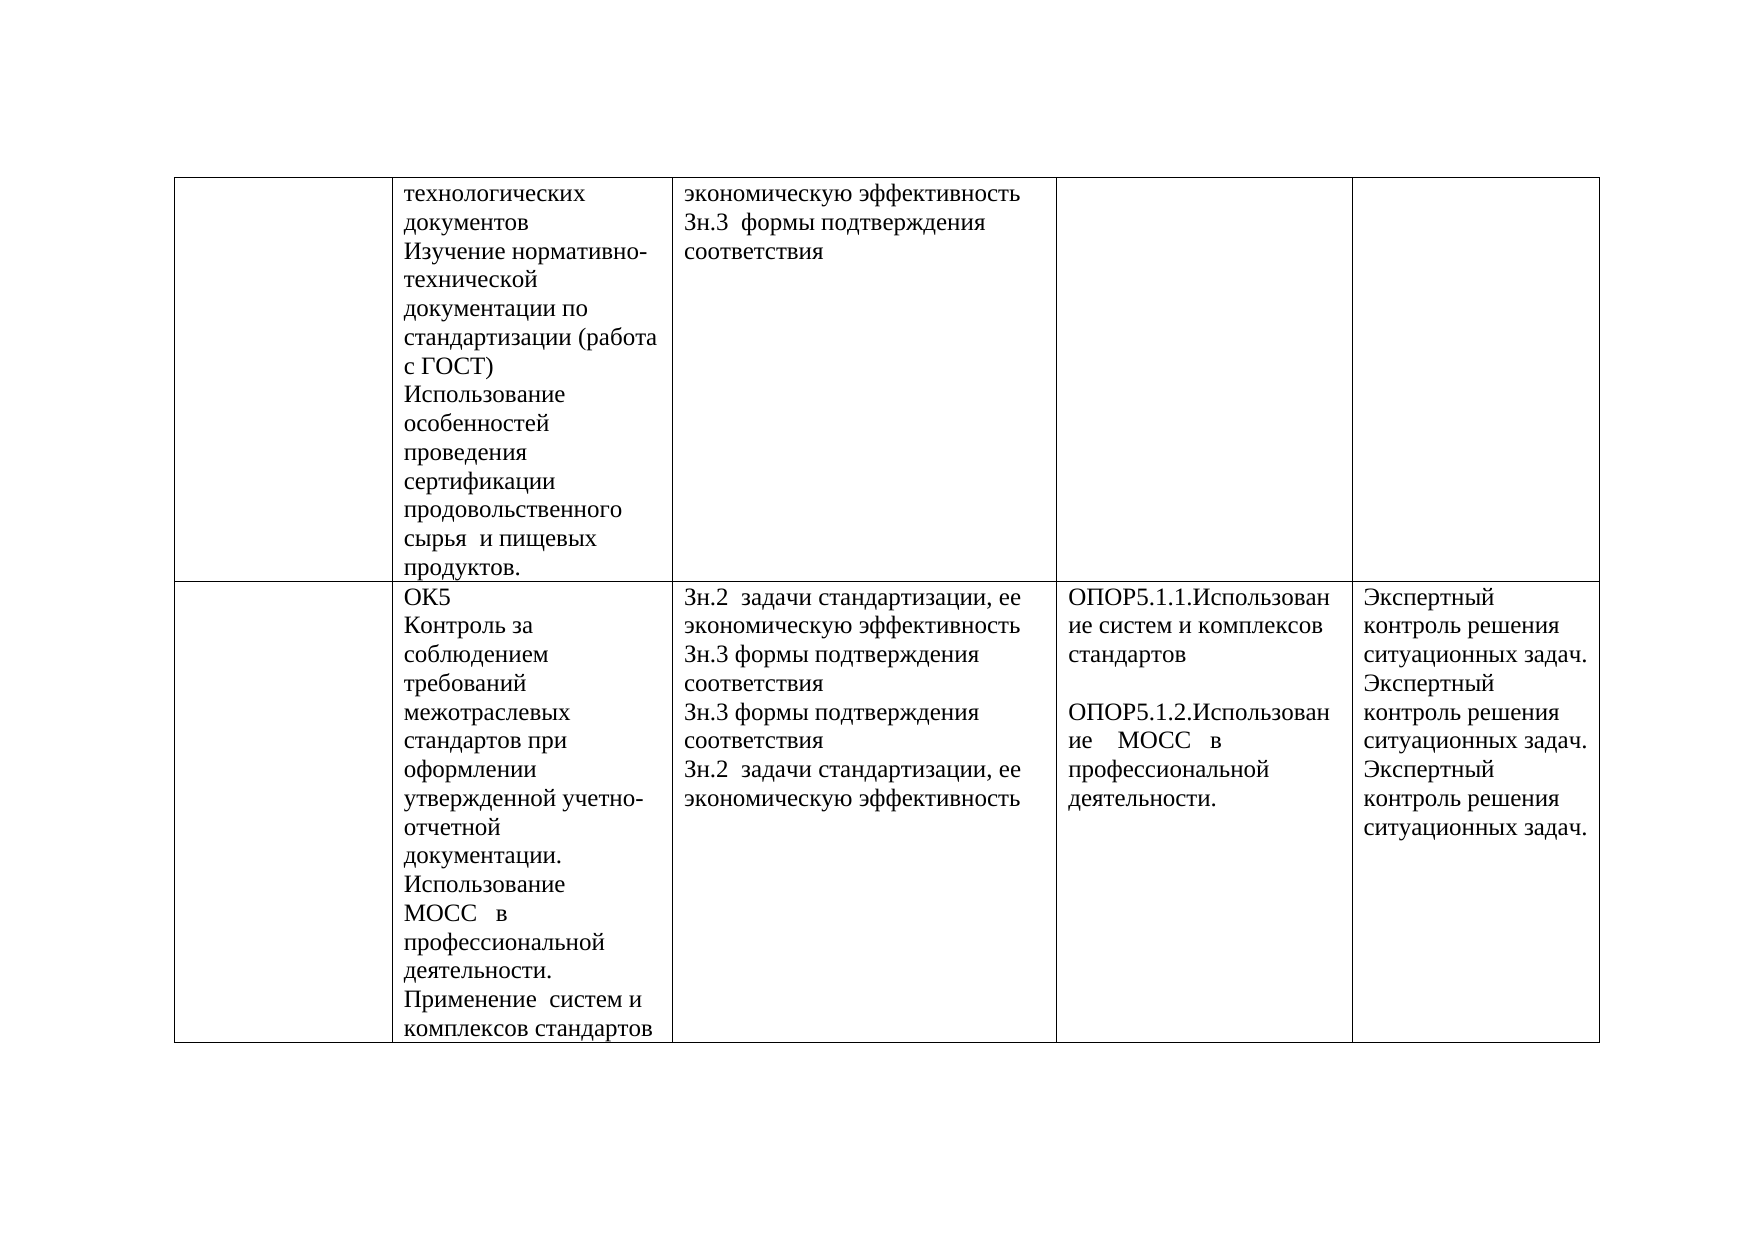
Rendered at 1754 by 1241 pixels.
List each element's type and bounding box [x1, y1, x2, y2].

table_cell [393, 178, 672, 581]
table_cell [1353, 582, 1599, 1042]
table_cell [175, 582, 392, 1042]
table_cell [1057, 582, 1352, 1042]
table_cell [1057, 178, 1352, 581]
table_cell [1353, 178, 1599, 581]
table_cell [175, 178, 392, 581]
table_cell [393, 582, 672, 1042]
table_cell [673, 582, 1056, 1042]
table_cell [673, 178, 1056, 581]
